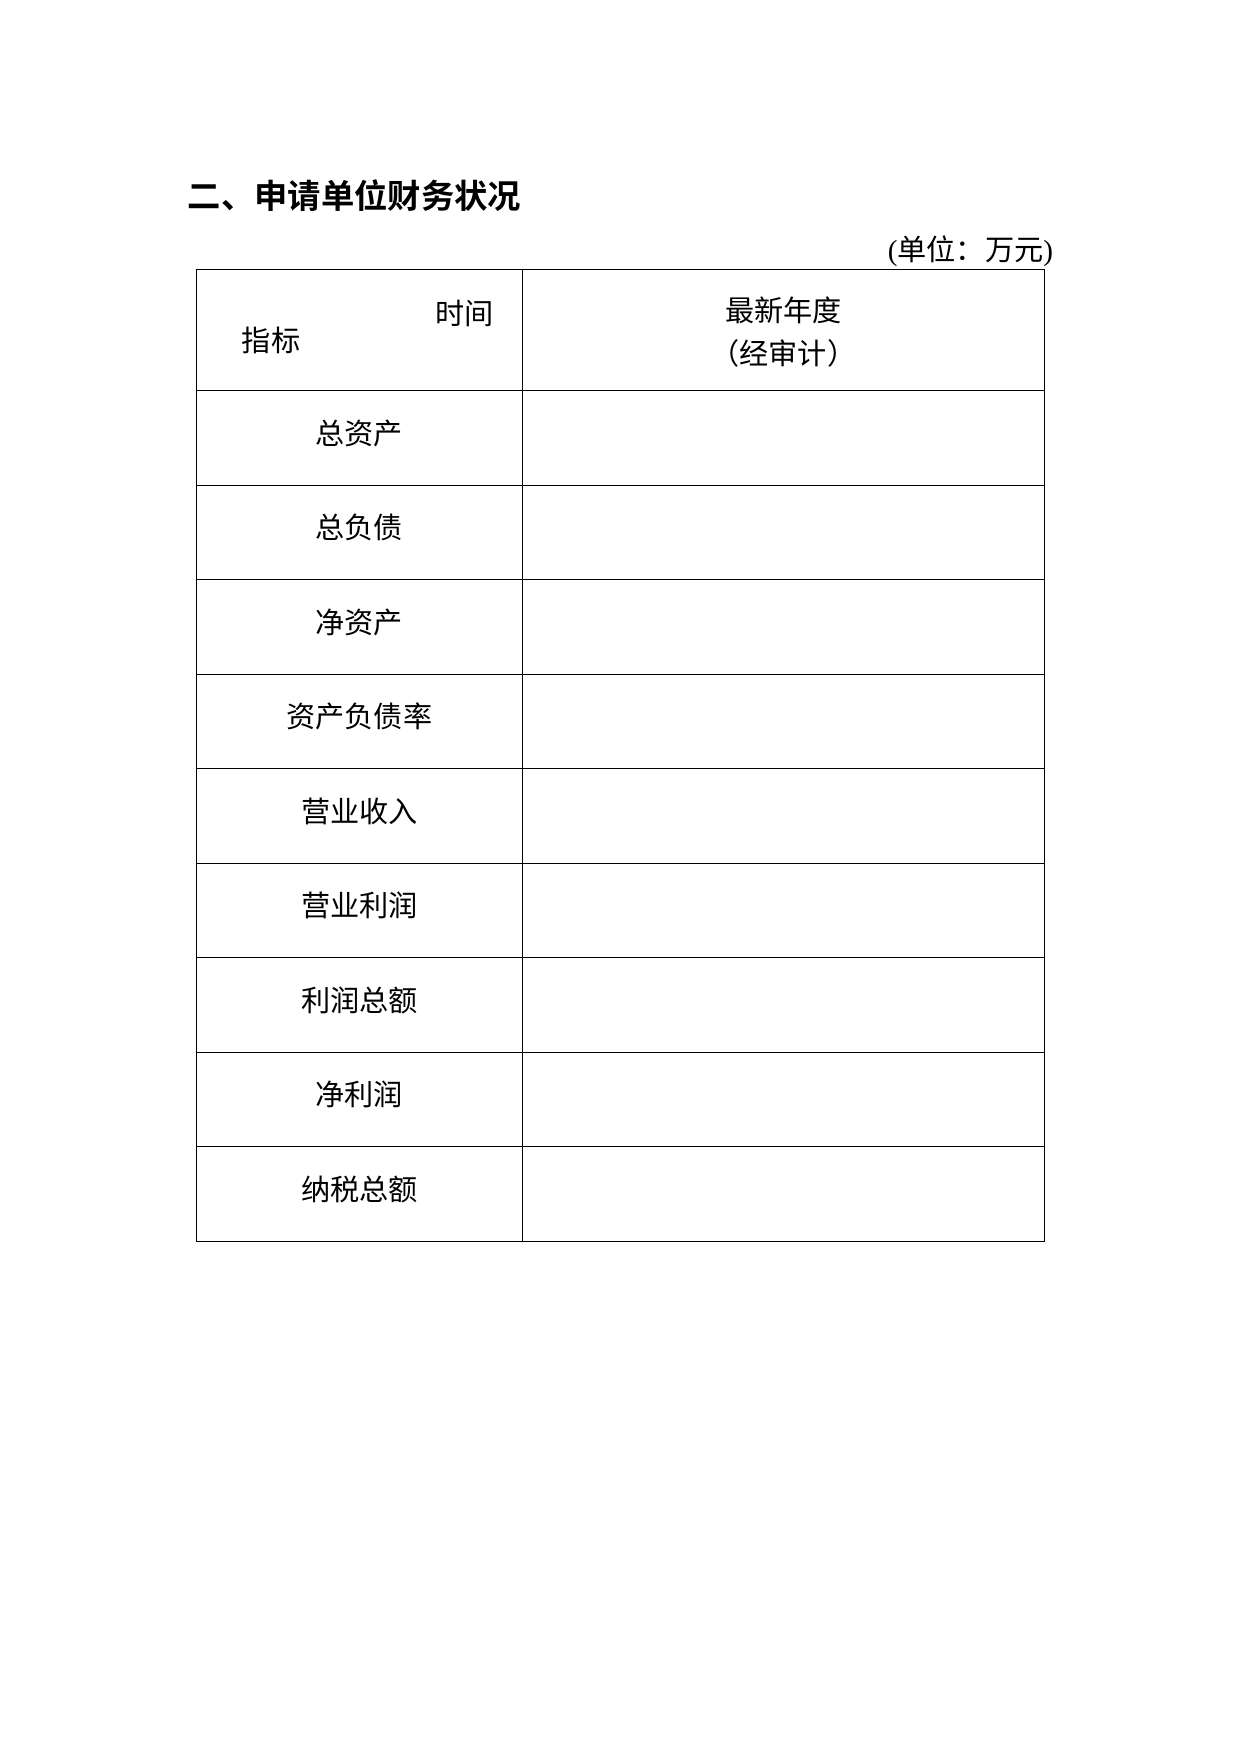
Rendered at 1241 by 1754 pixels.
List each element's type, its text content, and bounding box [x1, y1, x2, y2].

table_cell 总资产 [197, 391, 522, 485]
table_cell [523, 486, 1044, 579]
table_header 最新年度 （经审计） [523, 270, 1044, 390]
table_cell [523, 675, 1044, 768]
table_cell 利润总额 [197, 958, 522, 1052]
table_cell [523, 391, 1044, 485]
table_cell 净利润 [197, 1053, 522, 1146]
text 二、申请单位财务状况 [187, 162, 1053, 227]
table_cell [523, 580, 1044, 674]
table_cell [523, 958, 1044, 1052]
table_cell [523, 864, 1044, 957]
table_cell [523, 1053, 1044, 1146]
table_cell 净资产 [197, 580, 522, 674]
table_header [197, 270, 522, 390]
table_cell 纳税总额 [197, 1147, 522, 1241]
table_cell 资产负债率 [197, 675, 522, 768]
table_cell 总负债 [197, 486, 522, 579]
table_cell [523, 1147, 1044, 1241]
table_cell [523, 769, 1044, 863]
table_cell 营业利润 [197, 864, 522, 957]
table_cell 营业收入 [197, 769, 522, 863]
text (单位：万元) [187, 227, 1053, 269]
